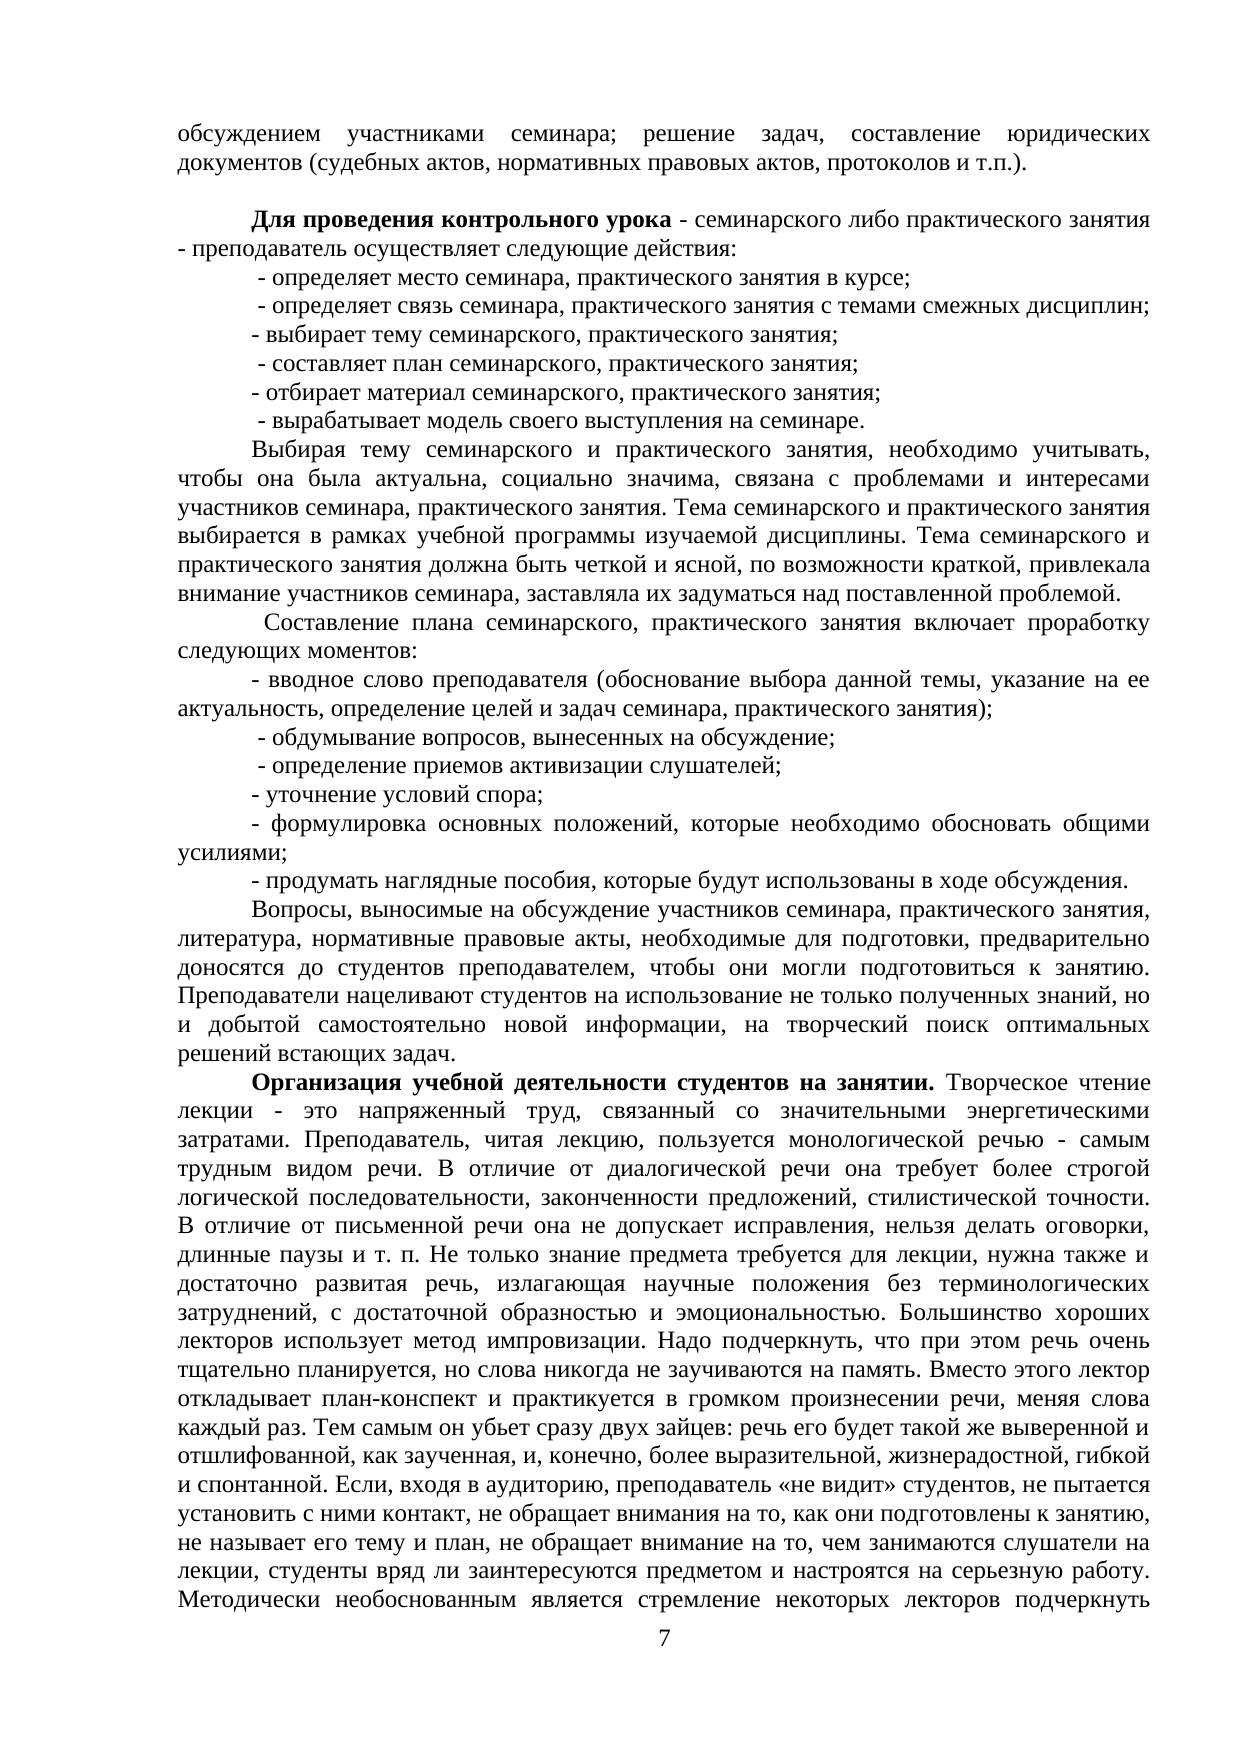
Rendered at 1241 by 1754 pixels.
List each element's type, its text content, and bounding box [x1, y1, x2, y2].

text - выбирает тему семинарского, практического занятия; [177, 319, 1151, 348]
text - уточнение условий спора; [177, 779, 1151, 808]
text - отбирает материал семинарского, практического занятия; [177, 377, 1151, 406]
text - определяет связь семинара, практического занятия с темами смежных дисциплин; [177, 291, 1151, 319]
text - формулировка основных положений, которые необходимо обосновать общими усилиями; [177, 808, 1151, 866]
text - определяет место семинара, практического занятия в курсе; [177, 262, 1151, 291]
text - вводное слово преподавателя (обоснование выбора данной темы, указание на ее актуальность, определение целей и задач семинара, практического занятия); [177, 664, 1151, 722]
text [177, 118, 1151, 176]
text Составление плана семинарского, практического занятия включает проработку следующих моментов: [177, 607, 1151, 664]
text - обдумывание вопросов, вынесенных на обсуждение; [177, 722, 1151, 751]
text - продумать наглядные пособия, которые будут использованы в ходе обсуждения. [177, 866, 1151, 894]
text - составляет план семинарского, практического занятия; [177, 348, 1151, 377]
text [177, 1067, 1151, 1613]
text - определение приемов активизации слушателей; [177, 751, 1151, 779]
text Для проведения контрольного урока - семинарского либо практического занятия - преподаватель осуществляет следующие действия: [177, 204, 1151, 262]
text - вырабатывает модель своего выступления на семинаре. [177, 406, 1151, 434]
text Выбирая тему семинарского и практического занятия, необходимо учитывать, чтобы она была актуальна, социально значима, связана с проблемами и интересами участников семинара, практического занятия. Тема семинарского и практического занятия выбирается в рамках учебной программы изучаемой дисциплины. Тема семинарского и практического занятия должна быть четкой и ясной, по возможности краткой, привлекала внимание участников семинара, заставляла их задуматься над поставленной проблемой. [177, 434, 1151, 607]
text Вопросы, выносимые на обсуждение участников семинара, практического занятия, литература, нормативные правовые акты, необходимые для подготовки, предварительно доносятся до студентов преподавателем, чтобы они могли подготовиться к занятию. Преподаватели нацеливают студентов на использование не только полученных знаний, но и добытой самостоятельно новой информации, на творческий поиск оптимальных решений встающих задач. [177, 894, 1151, 1067]
